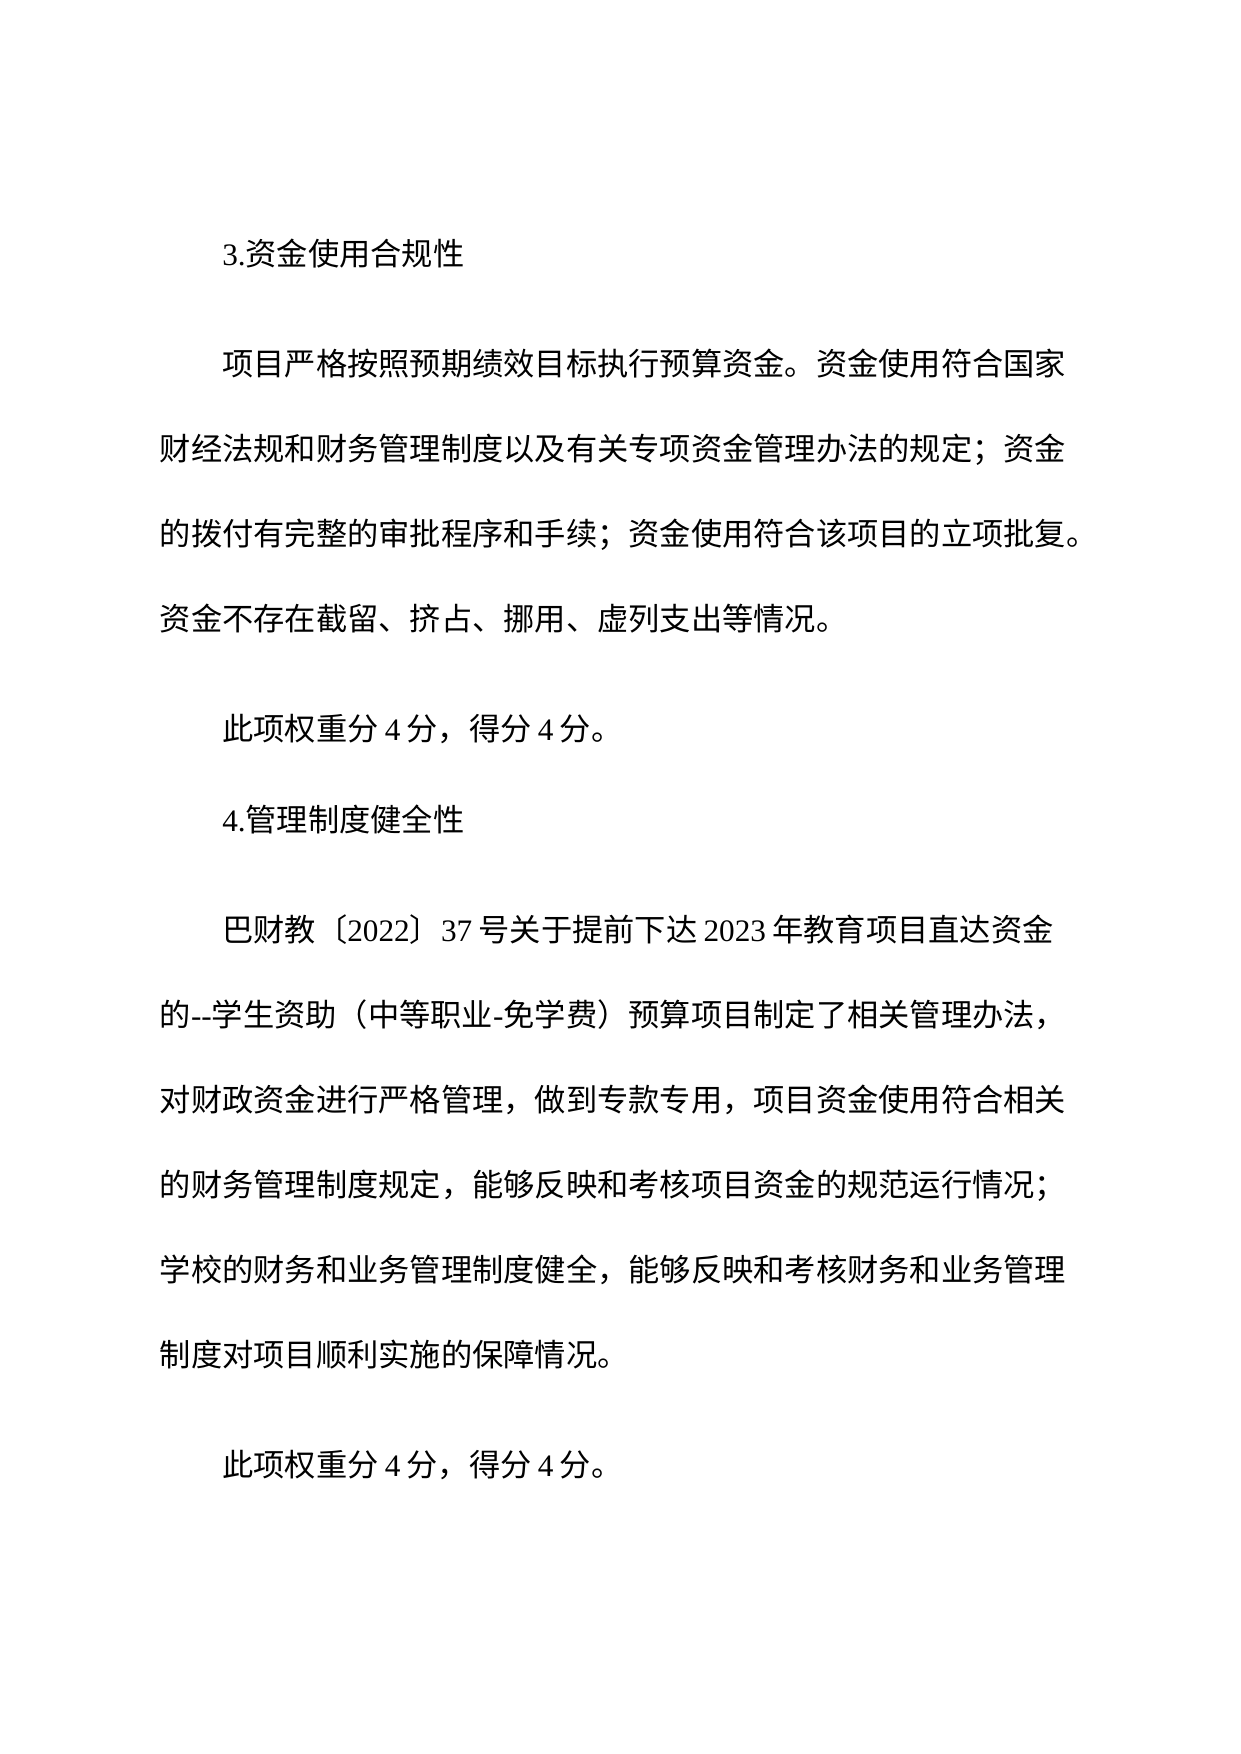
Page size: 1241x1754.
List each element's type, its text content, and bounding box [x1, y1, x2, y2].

title 此项权重分4分，得分4分。 [159, 1420, 1081, 1505]
text 4.管理制度健全性 [159, 775, 1081, 860]
title 巴财教〔2022〕37号关于提前下达2023年教育项目直达资金的--学生资助（中等职业-免学费）预算项目制定了相关管理办法，对财政资金进行严格管理，做到专款专用，项目资金使用符合相关的财务管理制度规定，能够反映和考核项目资金的规范运行情况；学校的财务和业务管理制度健全，能够反映和考核财务和业务管理制度对项目顺利实施的保障情况。 [159, 885, 1081, 1395]
title 项目严格按照预期绩效目标执行预算资金。资金使用符合国家财经法规和财务管理制度以及有关专项资金管理办法的规定；资金的拨付有完整的审批程序和手续；资金使用符合该项目的立项批复。资金不存在截留、挤占、挪用、虚列支出等情况。 [159, 319, 1081, 659]
title 此项权重分4分，得分4分。 [159, 684, 1081, 769]
text 3.资金使用合规性 [159, 209, 1081, 294]
